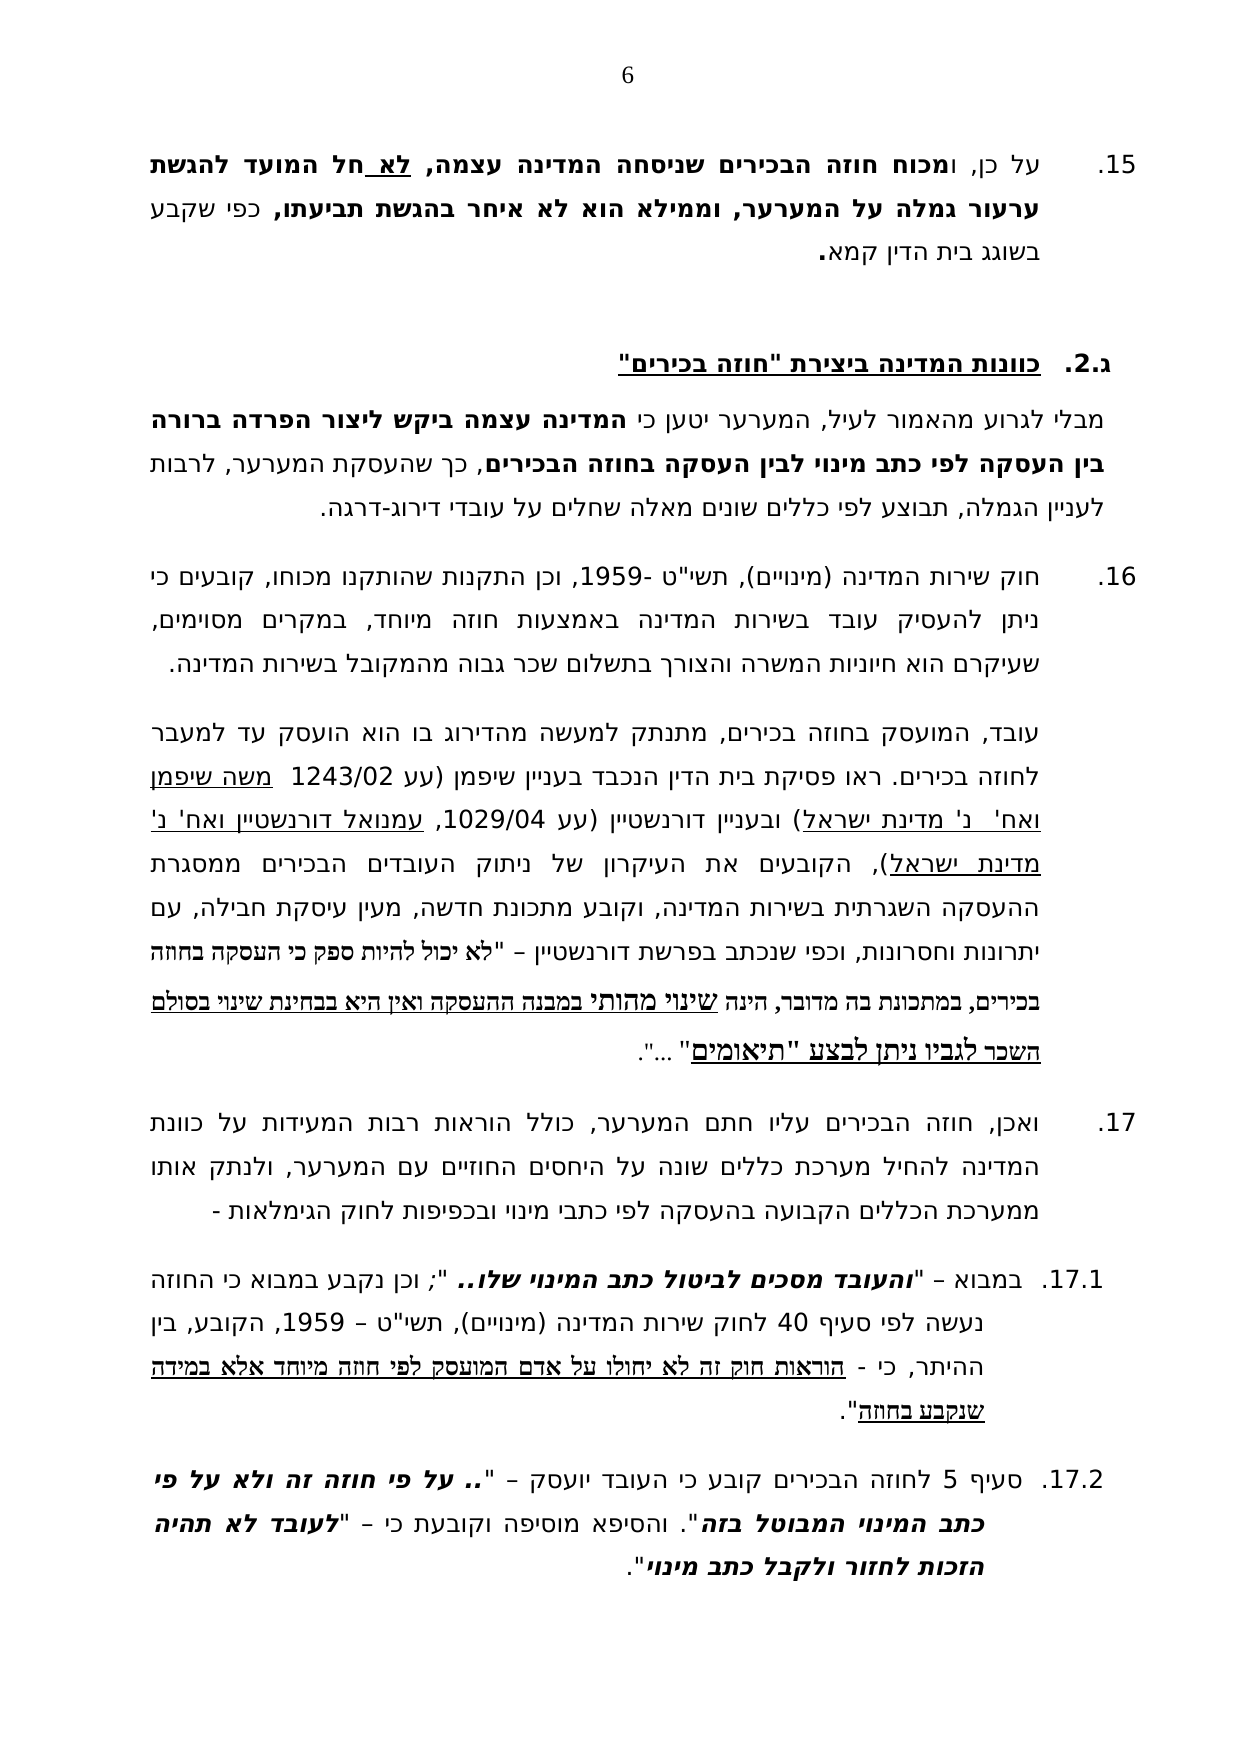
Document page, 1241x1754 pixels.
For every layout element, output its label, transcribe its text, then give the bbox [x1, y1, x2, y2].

text עובד, המועסק בחוזה בכירים, מתנתק למעשה מהדירוג בו הוא הועסק עד למעבר לחוזה בכירים. ראו פסיקת בית הדין הנכבד בעניין שיפמן (עע 1243/02 משה שיפמן ואח' נ' מדינת ישראל) ובעניין דורנשטיין (עע 1029/04, עמנואל דורנשטיין ואח' נ' מדינת ישראל), הקובעים את העיקרון של ניתוק העובדים הבכירים ממסגרת ההעסקה השגרתית בשירות המדינה, וקובע מתכונת חדשה, מעין עיסקת חבילה, עם יתרונות וחסרונות, וכפי שנכתב בפרשת דורנשטיין – "לא יכול להיות ספק כי העסקה בחוזה בכירים, במתכונת בה מדובר, הינה שינוי מהותי במבנה ההעסקה ואין היא בבחינת שינוי בסולם השכר לגביו ניתן לבצע "תיאומים" ...". [150, 718, 1041, 1067]
text מבלי לגרוע מהאמור לעיל, המערער יטען כי המדינה עצמה ביקש ליצור הפרדה ברורה בין העסקה לפי כתב מינוי לבין העסקה בחוזה הבכירים, כך שהעסקת המערער, לרבות לעניין הגמלה, תבוצע לפי כללים שונים מאלה שחלים על עובדי דירוג-דרגה. [150, 406, 1105, 522]
list סעיף 5 לחוזה הבכירים קובע כי העובד יועסק – ".. על פי חוזה זה ולא על פי כתב המינוי המבוטל בזה". והסיפא מוסיפה וקובעת כי – "לעובד לא תהיה הזכות לחזור ולקבל כתב מינוי". [150, 1465, 1041, 1582]
list במבוא – "והעובד מסכים לביטול כתב המינוי שלו.. "; וכן נקבע במבוא כי החוזה נעשה לפי סעיף 40 לחוק שירות המדינה (מינויים), תשי"ט – 1959, הקובע, בין ההיתר, כי - הוראות חוק זה לא יחולו על אדם המועסק לפי חוזה מיוחד אלא במידה שנקבע בחוזה". [150, 1265, 1041, 1425]
list ואכן, חוזה הבכירים עליו חתם המערער, כולל הוראות רבות המעידות על כוונת המדינה להחיל מערכת כללים שונה על היחסים החוזיים עם המערער, ולנתק אותו ממערכת הכללים הקבועה בהעסקה לפי כתבי מינוי ובכפיפות לחוק הגימלאות - [150, 1108, 1097, 1225]
list חוק שירות המדינה (מינויים), תשי"ט -1959, וכן התקנות שהותקנו מכוחו, קובעים כי ניתן להעסיק עובד בשירות המדינה באמצעות חוזה מיוחד, במקרים מסוימים, שעיקרם הוא חיוניות המשרה והצורך בתשלום שכר גבוה מהמקובל בשירות המדינה. [150, 562, 1097, 678]
list כוונות המדינה ביצירת "חוזה בכירים" [150, 349, 1087, 378]
list על כן, ומכוח חוזה הבכירים שניסחה המדינה עצמה, לא חל המועד להגשת ערעור גמלה על המערער, וממילא הוא לא איחר בהגשת תביעתו, כפי שקבע בשוגג בית הדין קמא. [150, 150, 1097, 267]
